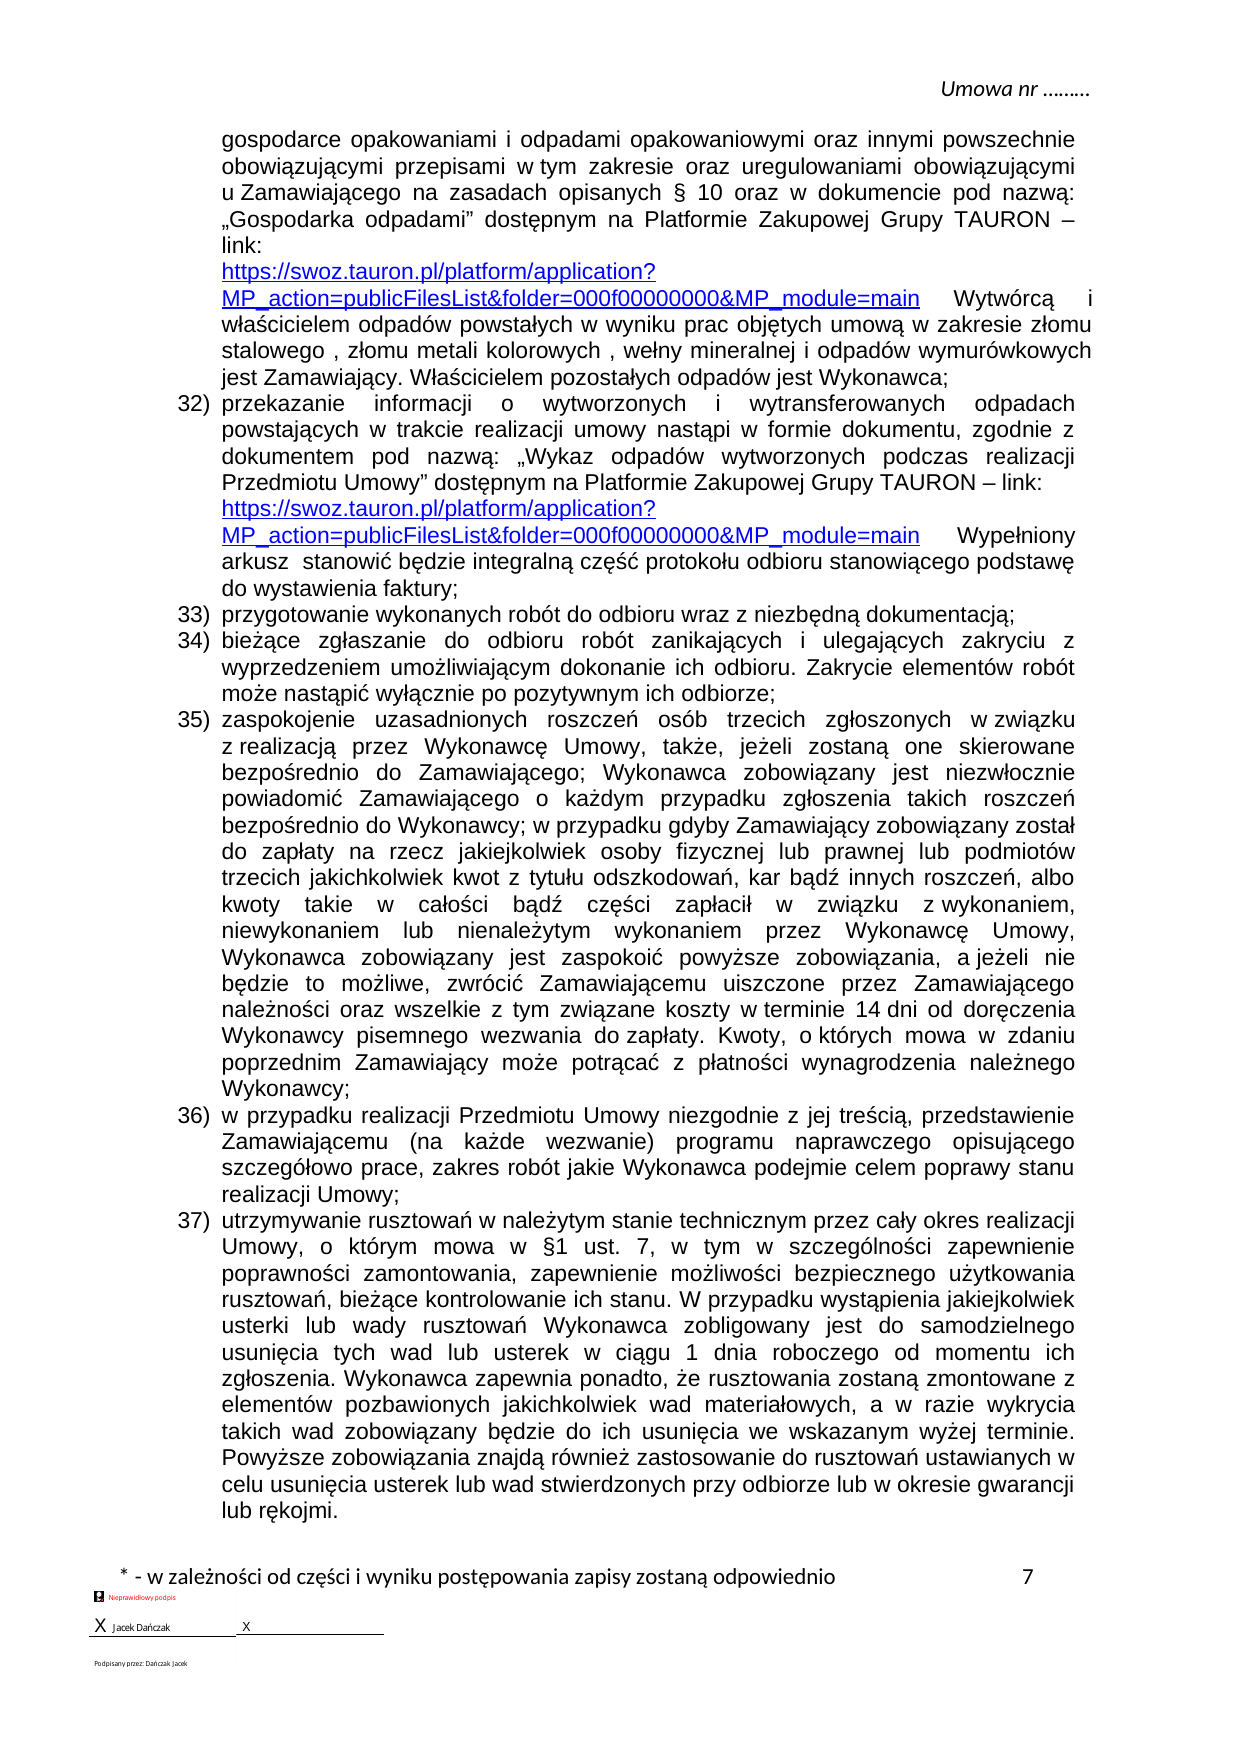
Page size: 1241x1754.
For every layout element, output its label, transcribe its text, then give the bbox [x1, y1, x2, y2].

list przygotowanie wykonanych robót do odbioru wraz z niezbędną dokumentacją; [177, 601, 1075, 627]
text https://swoz.tauron.pl/platform/application?MP_action=publicFilesList&folder=000f00000000&MP_module=main Wypełniony arkusz stanowić będzie integralną część protokołu odbioru stanowiącego podstawę do wystawienia faktury; [221, 495, 1075, 601]
list przekazanie informacji o wytworzonych i wytransferowanych odpadach powstających w trakcie realizacji umowy nastąpi w formie dokumentu, zgodnie z dokumentem pod nazwą: „Wykaz odpadów wytworzonych podczas realizacji Przedmiotu Umowy” dostępnym na Platformie Zakupowej Grupy TAURON – link: [177, 390, 1075, 495]
list zaspokojenie uzasadnionych roszczeń osób trzecich zgłoszonych w związku z realizacją przez Wykonawcę Umowy, także, jeżeli zostaną one skierowane bezpośrednio do Zamawiającego; Wykonawca zobowiązany jest niezwłocznie powiadomić Zamawiającego o każdym przypadku zgłoszenia takich roszczeń bezpośrednio do Wykonawcy; w przypadku gdyby Zamawiający zobowiązany został do zapłaty na rzecz jakiejkolwiek osoby fizycznej lub prawnej lub podmiotów trzecich jakichkolwiek kwot z tytułu odszkodowań, kar bądź innych roszczeń, albo kwoty takie w całości bądź części zapłacił w związku z wykonaniem, niewykonaniem lub nienależytym wykonaniem przez Wykonawcę Umowy, Wykonawca zobowiązany jest zaspokoić powyższe zobowiązania, a jeżeli nie będzie to możliwe, zwrócić Zamawiającemu uiszczone przez Zamawiającego należności oraz wszelkie z tym związane koszty w terminie 14 dni od doręczenia Wykonawcy pisemnego wezwania do zapłaty. Kwoty, o których mowa w zdaniu poprzednim Zamawiający może potrącać z płatności wynagrodzenia należnego Wykonawcy; [177, 706, 1075, 1102]
list bieżące zgłaszanie do odbioru robót zanikających i ulegających zakryciu z wyprzedzeniem umożliwiającym dokonanie ich odbioru. Zakrycie elementów robót może nastąpić wyłącznie po pozytywnym ich odbiorze; [177, 627, 1075, 706]
list w przypadku realizacji Przedmiotu Umowy niezgodnie z jej treścią, przedstawienie Zamawiającemu (na każde wezwanie) programu naprawczego opisującego szczegółowo prace, zakres robót jakie Wykonawca podejmie celem poprawy stanu realizacji Umowy; [177, 1102, 1075, 1207]
list https://swoz.tauron.pl/platform/application?MP_action=publicFilesList&folder=000f00000000&MP_module=main Wytwórcą i właścicielem odpadów powstałych w wyniku prac objętych umową w zakresie złomu stalowego , złomu metali kolorowych , wełny mineralnej i odpadów wymurówkowych jest Zamawiający. Właścicielem pozostałych odpadów jest Wykonawca; [221, 258, 1093, 390]
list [177, 126, 1075, 258]
list utrzymywanie rusztowań w należytym stanie technicznym przez cały okres realizacji Umowy, o którym mowa w §1 ust. 7, w tym w szczególności zapewnienie poprawności zamontowania, zapewnienie możliwości bezpiecznego użytkowania rusztowań, bieżące kontrolowanie ich stanu. W przypadku wystąpienia jakiejkolwiek usterki lub wady rusztowań Wykonawca zobligowany jest do samodzielnego usunięcia tych wad lub usterek w ciągu 1 dnia roboczego od momentu ich zgłoszenia. Wykonawca zapewnia ponadto, że rusztowania zostaną zmontowane z elementów pozbawionych jakichkolwiek wad materiałowych, a w razie wykrycia takich wad zobowiązany będzie do ich usunięcia we wskazanym wyżej terminie. Powyższe zobowiązania znajdą również zastosowanie do rusztowań ustawianych w celu usunięcia usterek lub wad stwierdzonych przy odbiorze lub w okresie gwarancji lub rękojmi. [177, 1207, 1075, 1523]
